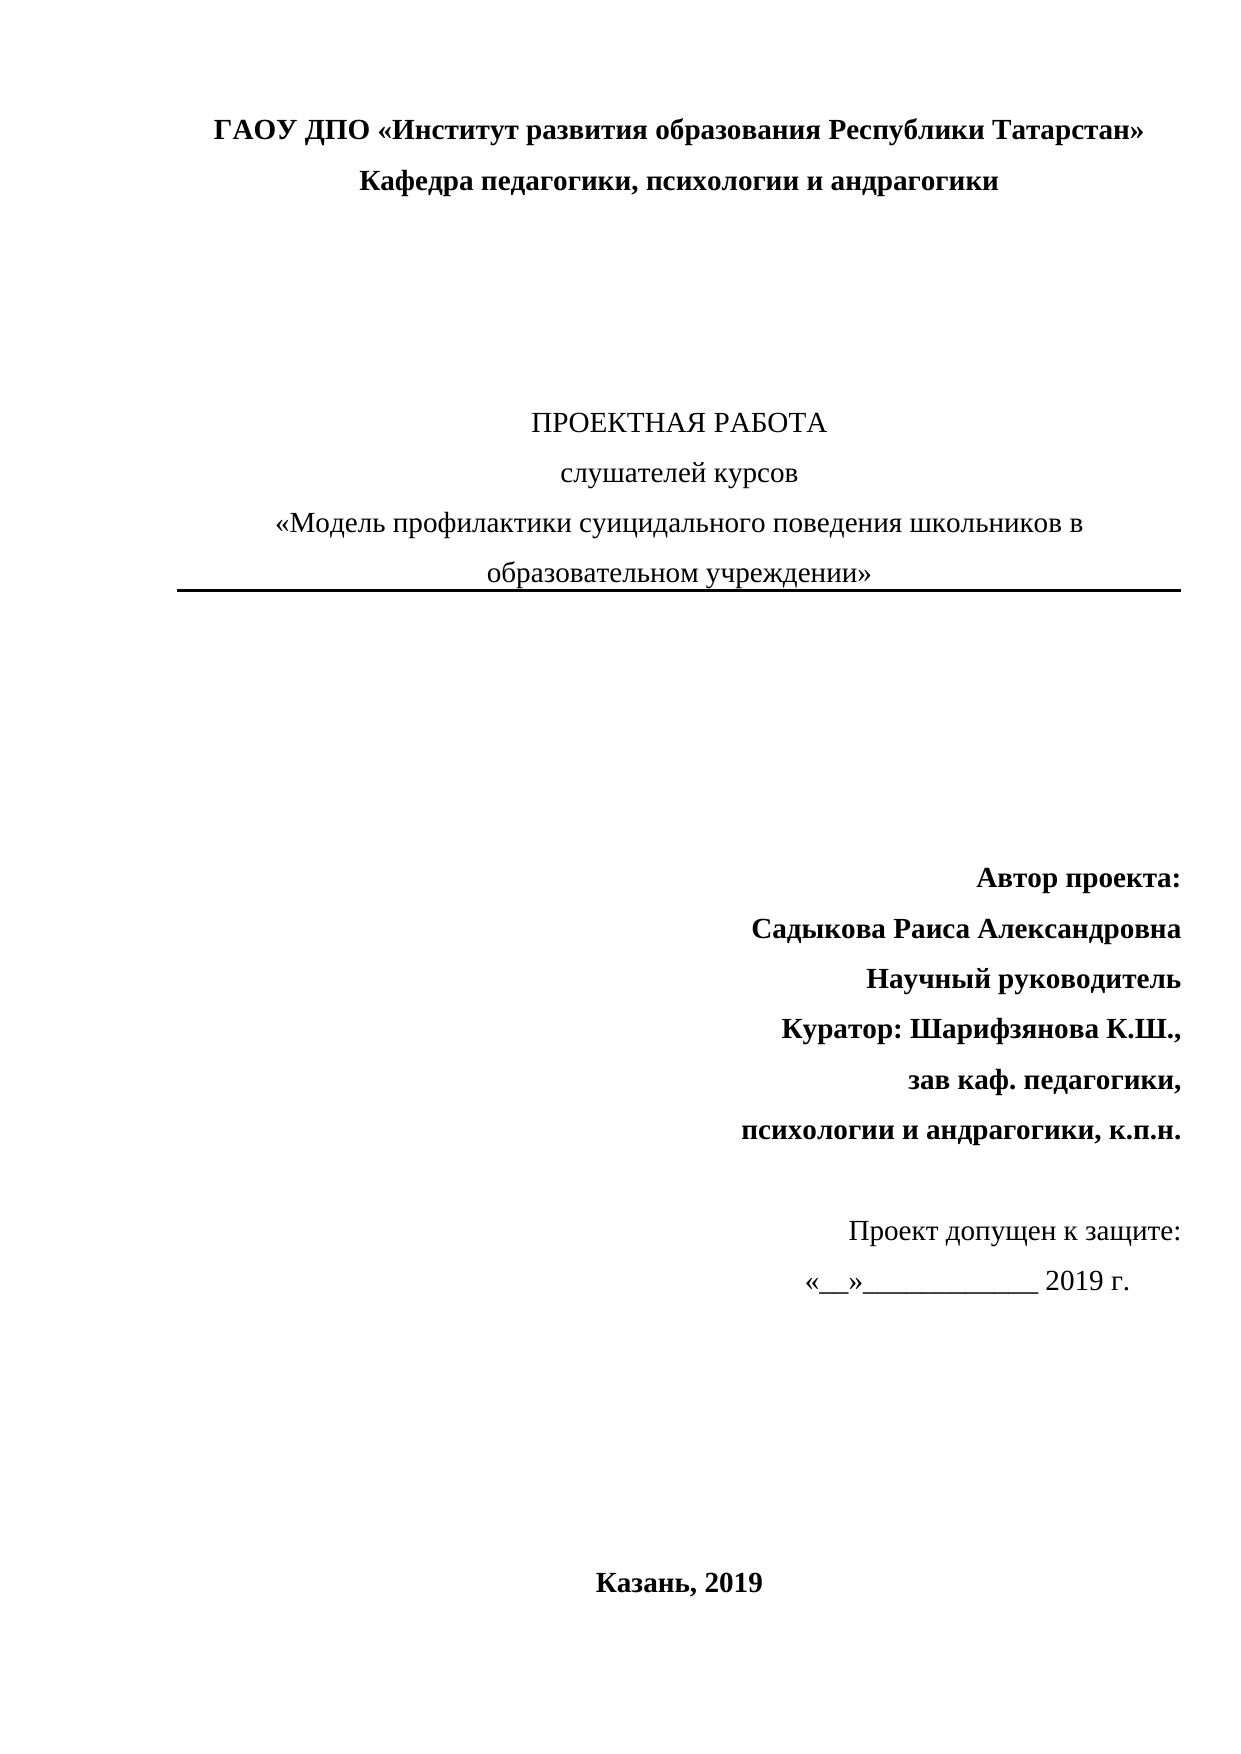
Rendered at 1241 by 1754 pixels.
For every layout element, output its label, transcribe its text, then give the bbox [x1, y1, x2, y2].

text Казань, 2019 [177, 1565, 1181, 1598]
text Садыкова Раиса Александровна [177, 911, 1181, 944]
text психологии и андрагогики, к.п.н. [177, 1112, 1181, 1146]
text «__»____________ 2019 г. [177, 1263, 1181, 1297]
text Куратор: Шарифзянова К.Ш., [177, 1012, 1181, 1045]
text ГАОУ ДПО «Институт развития образования Республики Татарстан» [177, 112, 1181, 146]
text Проект допущен к защите: [177, 1213, 1181, 1246]
text ПРОЕКТНАЯ РАБОТА [177, 405, 1181, 438]
text Кафедра педагогики, психологии и андрагогики [177, 163, 1181, 290]
text Научный руководитель [177, 961, 1181, 995]
text зав каф. педагогики, [177, 1062, 1181, 1095]
text Автор проекта: [177, 861, 1181, 894]
text слушателей курсов [177, 455, 1181, 488]
text «Модель профилактики суицидального поведения школьников в образовательном учреждении» [177, 505, 1181, 589]
